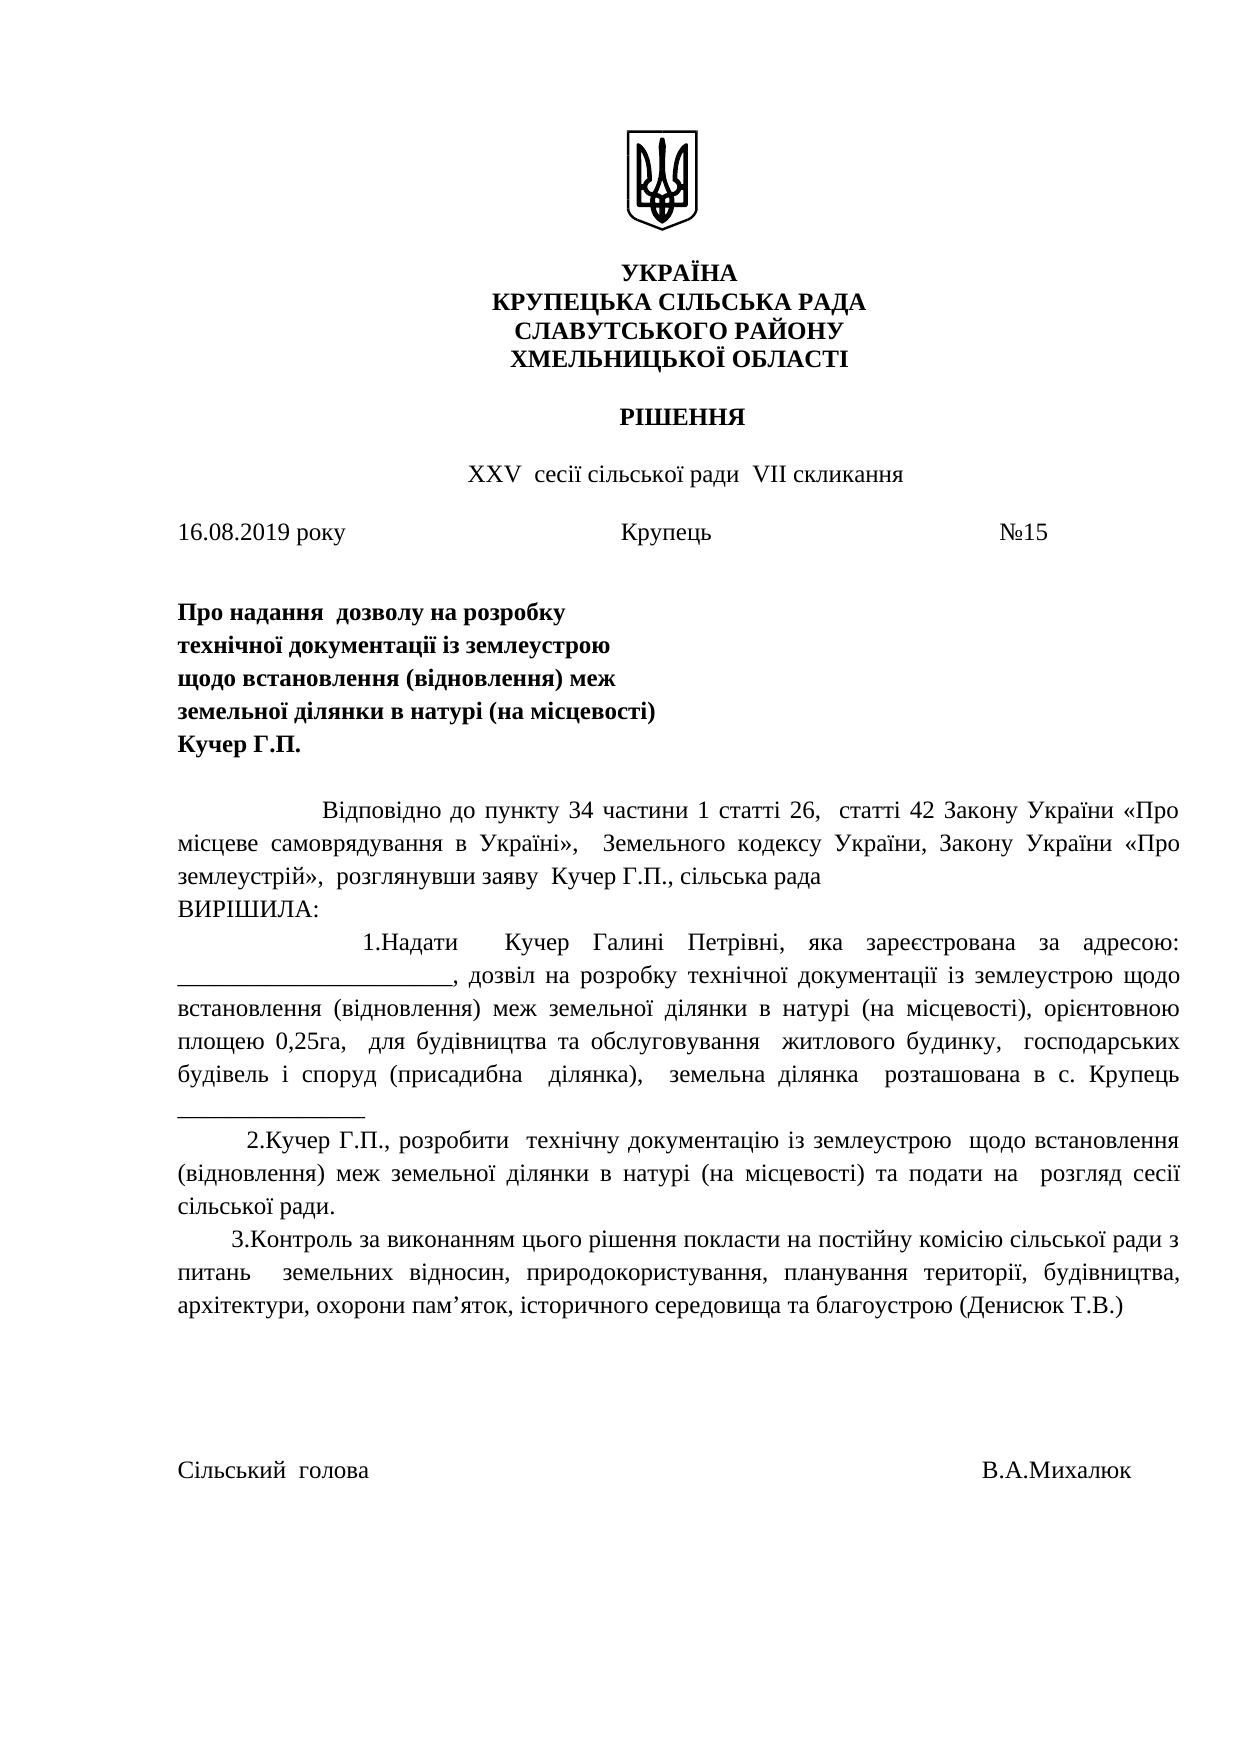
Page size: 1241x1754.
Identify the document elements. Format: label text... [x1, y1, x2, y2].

text технічної документації із землеустрою [177, 630, 1181, 658]
text ХМЕЛЬНИЦЬКОЇ ОБЛАСТІ [177, 344, 1181, 373]
text Про надання дозволу на розробку [177, 597, 1181, 626]
text 16.08.2019 року Крупець №15 [177, 517, 1181, 546]
text 2.Кучер Г.П., розробити технічну документацію із землеустрою щодо встановлення (відновлення) меж земельної ділянки в натурі (на місцевості) та подати на розгляд сесії сільської ради. [177, 1125, 1181, 1220]
text ВИРІШИЛА: [177, 894, 1181, 923]
text УКРАЇНА [177, 258, 1181, 287]
text щодо встановлення (відновлення) меж [177, 663, 1181, 692]
text 3.Контроль за виконанням цього рішення покласти на постійну комісію сільської ради з питань земельних відносин, природокористування, планування території, будівництва, архітектури, охорони пам’яток, історичного середовища та благоустрою (Денисюк Т.В.) [177, 1224, 1181, 1319]
text Кучер Г.П. [177, 729, 1181, 758]
text ХХV сесії сільської ради VІІ скликання [177, 459, 1181, 488]
text Сільський голова В.А.Михалюк [177, 1455, 1181, 1484]
text 1.Надати Кучер Галині Петрівні, яка зареєстрована за адресою: ______________________, дозвіл на розробку технічної документації із землеустрою щодо встановлення (відновлення) меж земельної ділянки в натурі (на місцевості), орієнтовною площею 0,25га, для будівництва та обслуговування житлового будинку, господарських будівель і споруд (присадибна ділянка), земельна ділянка розташована в с. Крупець _______________ [177, 927, 1181, 1121]
text РІШЕННЯ [177, 402, 1181, 431]
text земельної ділянки в натурі (на місцевості) [177, 696, 1181, 724]
text СЛАВУТСЬКОГО РАЙОНУ [177, 316, 1181, 344]
text КРУПЕЦЬКА СІЛЬСЬКА РАДА [177, 287, 1181, 316]
text Відповідно до пункту 34 частини 1 статті 26, статті 42 Закону України «Про місцеве самоврядування в Україні», Земельного кодексу України, Закону України «Про землеустрій», розглянувши заяву Кучер Г.П., сільська рада [177, 795, 1181, 890]
